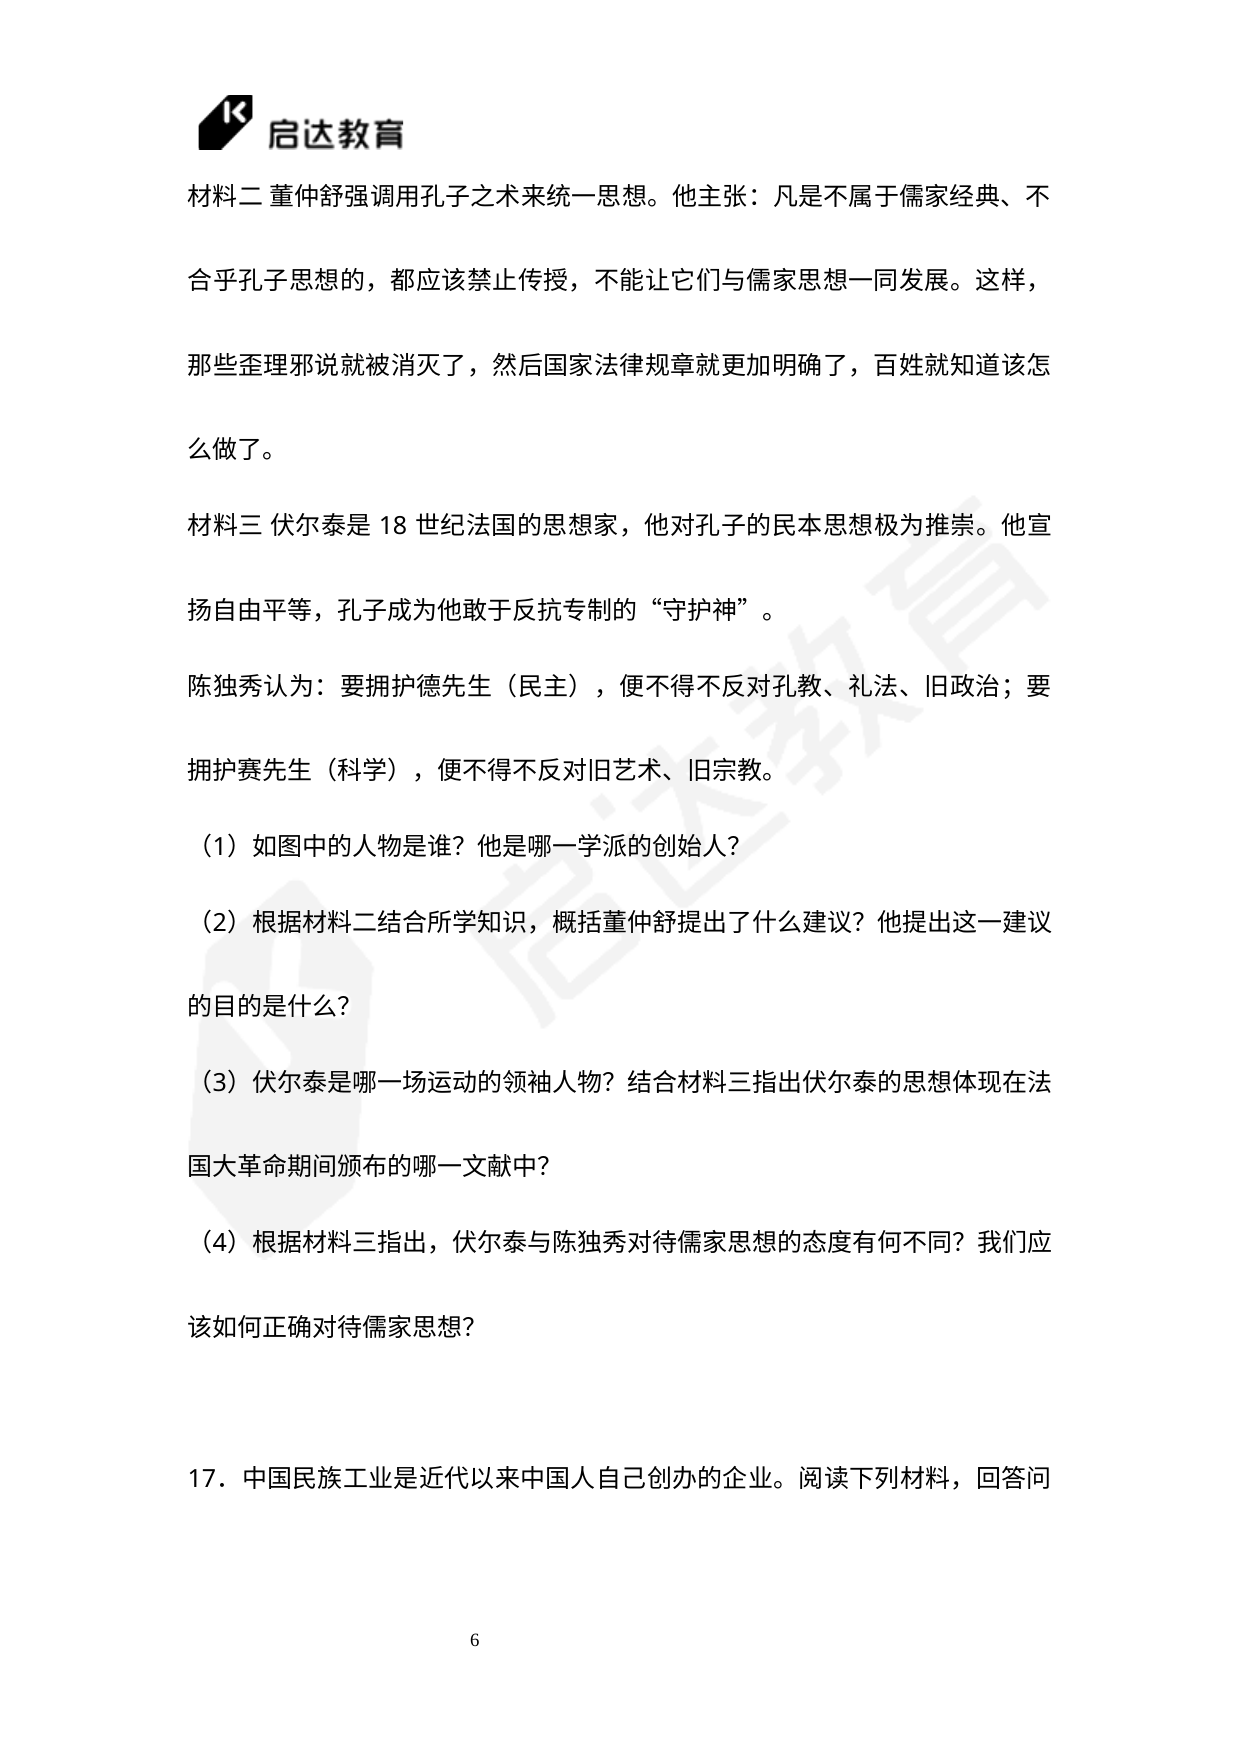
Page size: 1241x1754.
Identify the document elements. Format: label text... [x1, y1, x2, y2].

text （1）如图中的人物是谁？他是哪一学派的创始人？ [187, 812, 1053, 877]
picture [198, 95, 404, 150]
text （4）根据材料三指出，伏尔泰与陈独秀对待儒家思想的态度有何不同？我们应该如何正确对待儒家思想？ [187, 1208, 1053, 1358]
text 材料二 董仲舒强调用孔子之术来统一思想。他主张：凡是不属于儒家经典、不 合乎孔子思想的，都应该禁止传授，不能让它们与儒家思想一同发展。这样，那些歪理邪说就被消灭了，然后国家法律规章就更加明确了，百姓就知道该怎么做了。 [187, 162, 1053, 480]
text 陈独秀认为：要拥护德先生（民主），便不得不反对孔教、礼法、旧政治；要拥护赛先生（科学），便不得不反对旧艺术、旧宗教。 [187, 652, 1053, 801]
text （3）伏尔泰是哪一场运动的领袖人物？结合材料三指出伏尔泰的思想体现在法 国大革命期间颁布的哪一文献中？ [187, 1048, 1053, 1197]
text （2）根据材料二结合所学知识，概括董仲舒提出了什么建议？他提出这一建议的目的是什么？ [187, 888, 1053, 1037]
text 材料三 伏尔泰是 18 世纪法国的思想家，他对孔子的民本思想极为推崇。他宣扬自由平等，孔子成为他敢于反抗专制的“守护神”。 [187, 491, 1053, 641]
